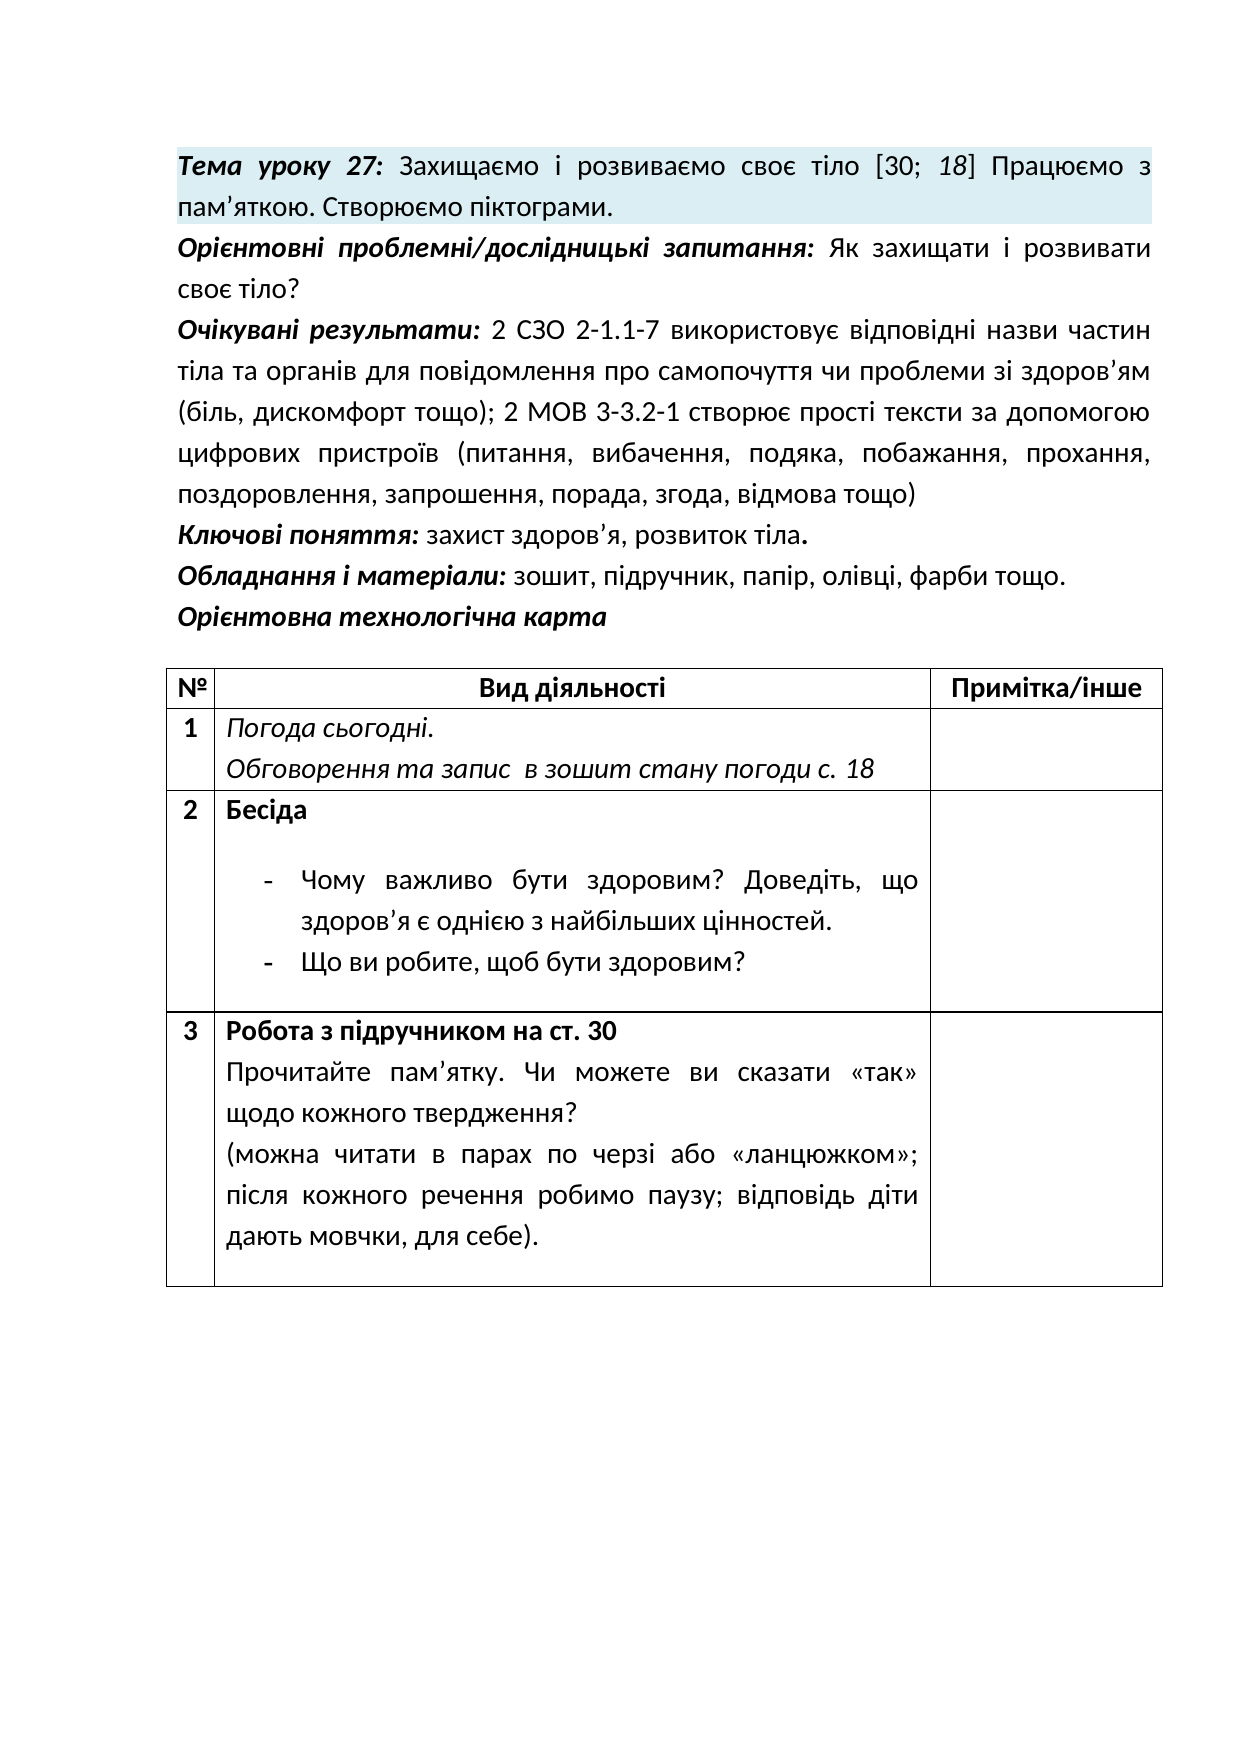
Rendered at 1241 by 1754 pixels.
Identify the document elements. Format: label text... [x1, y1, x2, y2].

text Орієнтовна технологічна карта [177, 598, 1152, 633]
table_cell 1 [167, 709, 214, 790]
table_cell 3 [167, 1013, 214, 1286]
text Орієнтовні проблемні/дослідницькі запитання: Як захищати і розвивати своє тіло? [177, 229, 1152, 306]
text Ключові поняття: захист здоров’я, розвиток тіла. [177, 516, 1152, 551]
table_header Вид діяльності [215, 669, 930, 708]
table_cell [931, 1013, 1162, 1286]
text Очікувані результати: 2 СЗО 2-1.1-7 використовує відповідні назви частин тіла та органів для повідомлення про самопочуття чи проблеми зі здоров’ям (біль, дискомфорт тощо); 2 МОВ 3-3.2-1 створює прості тексти за допомогою цифрових пристроїв (питання, вибачення, подяка, побажання, прохання, поздоровлення, запрошення, порада, згода, відмова тощо) [177, 311, 1152, 510]
table_header № [167, 669, 214, 708]
table_header Примітка/інше [931, 669, 1162, 708]
text Тема уроку 27: Захищаємо і розвиваємо своє тіло [30; 18] Працюємо з пам’яткою. Створюємо піктограми. [177, 147, 1152, 224]
table_cell [931, 709, 1162, 790]
table_cell [931, 791, 1162, 1011]
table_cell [215, 1013, 930, 1286]
text Обладнання і матеріали: зошит, підручник, папір, олівці, фарби тощо. [177, 557, 1152, 592]
table_cell Погода сьогодні. Обговорення та запис в зошит стану погоди с. 18 [215, 709, 930, 790]
table_cell 2 [167, 791, 214, 1011]
table_cell Бесіда Чому важливо бути здоровим? Доведіть, що здоров’я є однією з найбільших цінностей. Що ви робите, щоб бути здоровим? [215, 791, 930, 1011]
